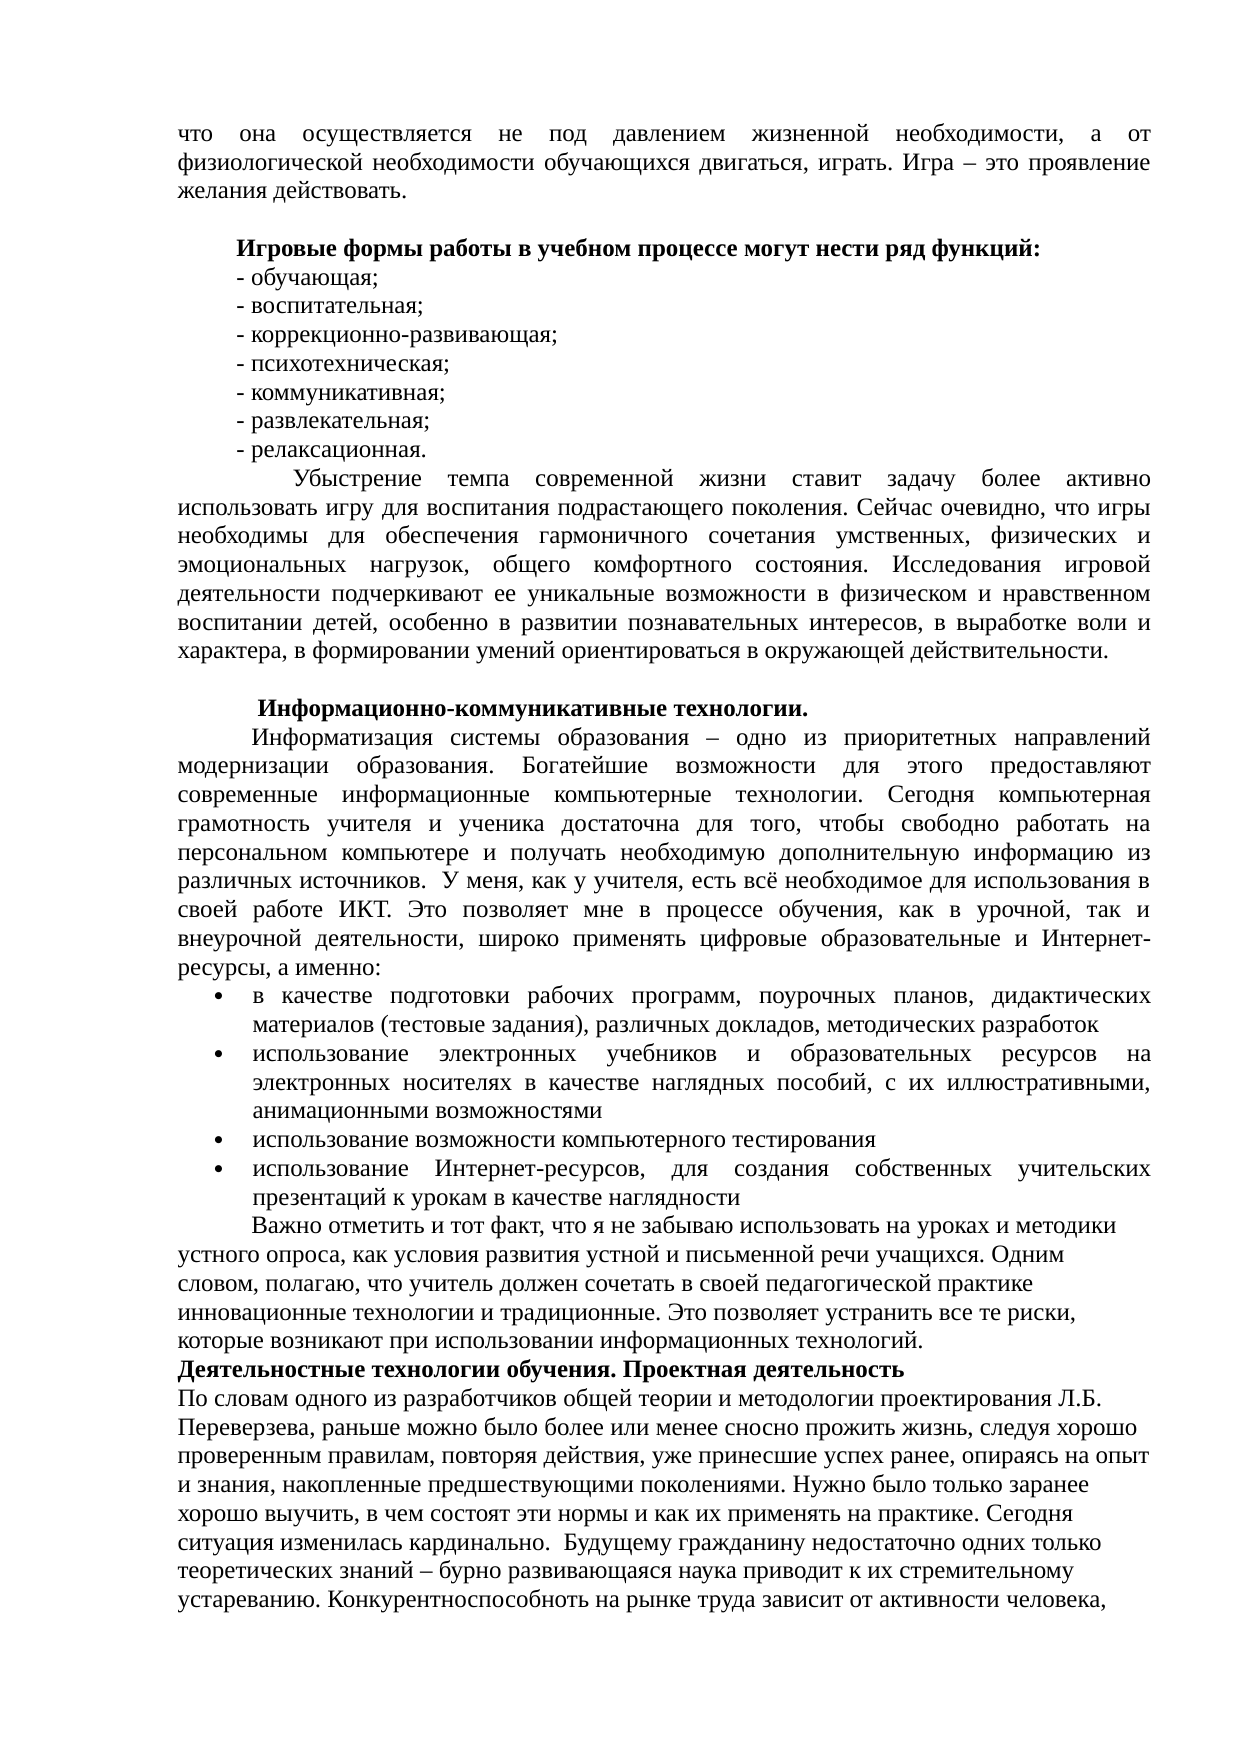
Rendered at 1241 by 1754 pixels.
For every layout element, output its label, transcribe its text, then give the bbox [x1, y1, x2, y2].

text - коммуникативная; [177, 377, 1152, 406]
text Информатизация системы образования – одно из приоритетных направлений модернизации образования. Богатейшие возможности для этого предоставляют современные информационные компьютерные технологии. Сегодня компьютерная грамотность учителя и ученика достаточна для того, чтобы свободно работать на персональном компьютере и получать необходимую дополнительную информацию из различных источников. У меня, как у учителя, есть всё необходимое для использования в своей работе ИКТ. Это позволяет мне в процессе обучения, как в урочной, так и внеурочной деятельности, широко применять цифровые образовательные и Интернет-ресурсы, а именно: [177, 722, 1152, 981]
list в качестве подготовки рабочих программ, поурочных планов, дидактических материалов (тестовые задания), различных докладов, методических разработок [215, 981, 1152, 1038]
text - психотехническая; [177, 348, 1152, 377]
list использование возможности компьютерного тестирования [215, 1124, 1152, 1153]
list использование Интернет-ресурсов, для создания собственных учительских презентаций к урокам в качестве наглядности [215, 1153, 1152, 1211]
text - коррекционно-развивающая; [177, 319, 1152, 348]
text - развлекательная; [177, 406, 1152, 434]
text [177, 118, 1152, 204]
text - воспитательная; [177, 291, 1152, 319]
list использование электронных учебников и образовательных ресурсов на электронных носителях в качестве наглядных пособий, с их иллюстративными, анимационными возможностями [215, 1038, 1152, 1124]
text Информационно-коммуникативные технологии. [177, 693, 1152, 722]
text Игровые формы работы в учебном процессе могут нести ряд функций: [177, 233, 1152, 262]
text Убыстрение темпа современной жизни ставит задачу более активно использовать игру для воспитания подрастающего поколения. Сейчас очевидно, что игры необходимы для обеспечения гармоничного сочетания умственных, физических и эмоциональных нагрузок, общего комфортного состояния. Исследования игровой деятельности подчеркивают ее уникальные возможности в физическом и нравственном воспитании детей, особенно в развитии познавательных интересов, в выработке воли и характера, в формировании умений ориентироваться в окружающей действительности. [177, 463, 1152, 664]
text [177, 1211, 1152, 1613]
text - обучающая; [177, 262, 1152, 291]
text - релаксационная. [177, 434, 1152, 463]
